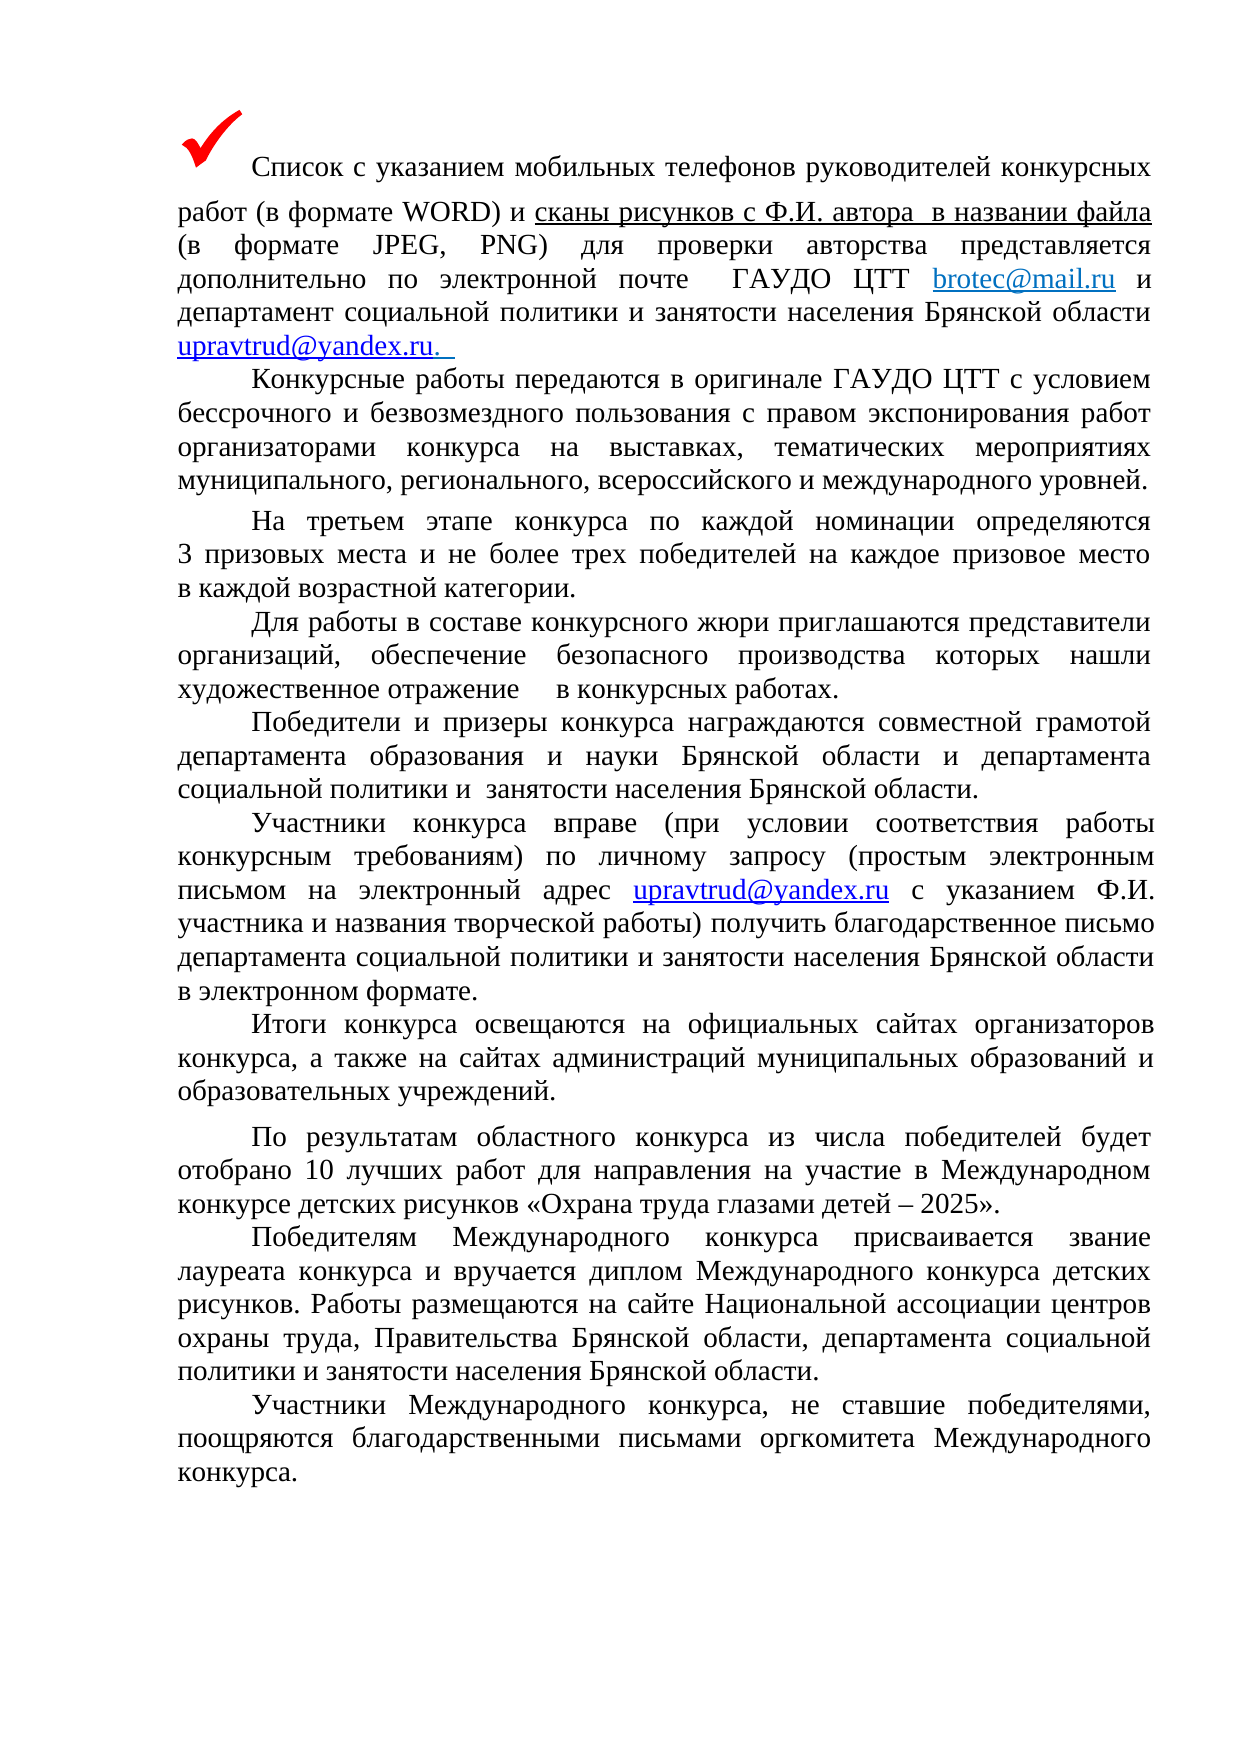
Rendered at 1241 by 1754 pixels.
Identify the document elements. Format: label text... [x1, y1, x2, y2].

list Список с указанием мобильных телефонов руководителей конкурсных работ (в формате WORD) и сканы рисунков с Ф.И. автора в названии файла (в формате JPEG, PNG) для проверки авторства представляется дополнительно по электронной почте ГАУДО ЦТТ brotec@mail.ru и департамент социальной политики и занятости населения Брянской области upravtrud@yandex.ru. [177, 118, 1152, 362]
text Для работы в составе конкурсного жюри приглашаются представители организаций, обеспечение безопасного производства которых нашли художественное отражение в конкурсных работах. [177, 604, 1152, 704]
text Участники конкурса вправе (при условии соответствия работы конкурсным требованиям) по личному запросу (простым электронным письмом на электронный адрес upravtrud@yandex.ru с указанием Ф.И. участника и названия творческой работы) получить благодарственное письмо департамента социальной политики и занятости населения Брянской области в электронном формате. [177, 805, 1155, 1006]
text На третьем этапе конкурса по каждой номинации определяются 3 призовых места и не более трех победителей на каждое призовое место в каждой возрастной категории. [177, 503, 1152, 604]
text Победителям Международного конкурса присваивается звание лауреата конкурса и вручается диплом Международного конкурса детских рисунков. Работы размещаются на сайте Национальной ассоциации центров охраны труда, Правительства Брянской области, департамента социальной политики и занятости населения Брянской области. [177, 1219, 1152, 1387]
text По результатам областного конкурса из числа победителей будет отобрано 10 лучших работ для направления на участие в Международном конкурсе детских рисунков «Охрана труда глазами детей – 2025». [177, 1119, 1152, 1219]
text Итоги конкурса освещаются на официальных сайтах организаторов конкурса, а также на сайтах администраций муниципальных образований и образовательных учреждений. [177, 1006, 1155, 1107]
text Победители и призеры конкурса награждаются совместной грамотой департамента образования и науки Брянской области и департамента социальной политики и занятости населения Брянской области. [177, 704, 1152, 805]
text Конкурсные работы передаются в оригинале ГАУДО ЦТТ с условием бессрочного и безвозмездного пользования с правом экспонирования работ организаторами конкурса на выставках, тематических мероприятиях муниципального, регионального, всероссийского и международного уровней. [177, 362, 1152, 496]
text Участники Международного конкурса, не ставшие победителями, поощряются благодарственными письмами оргкомитета Международного конкурса. [177, 1387, 1152, 1488]
